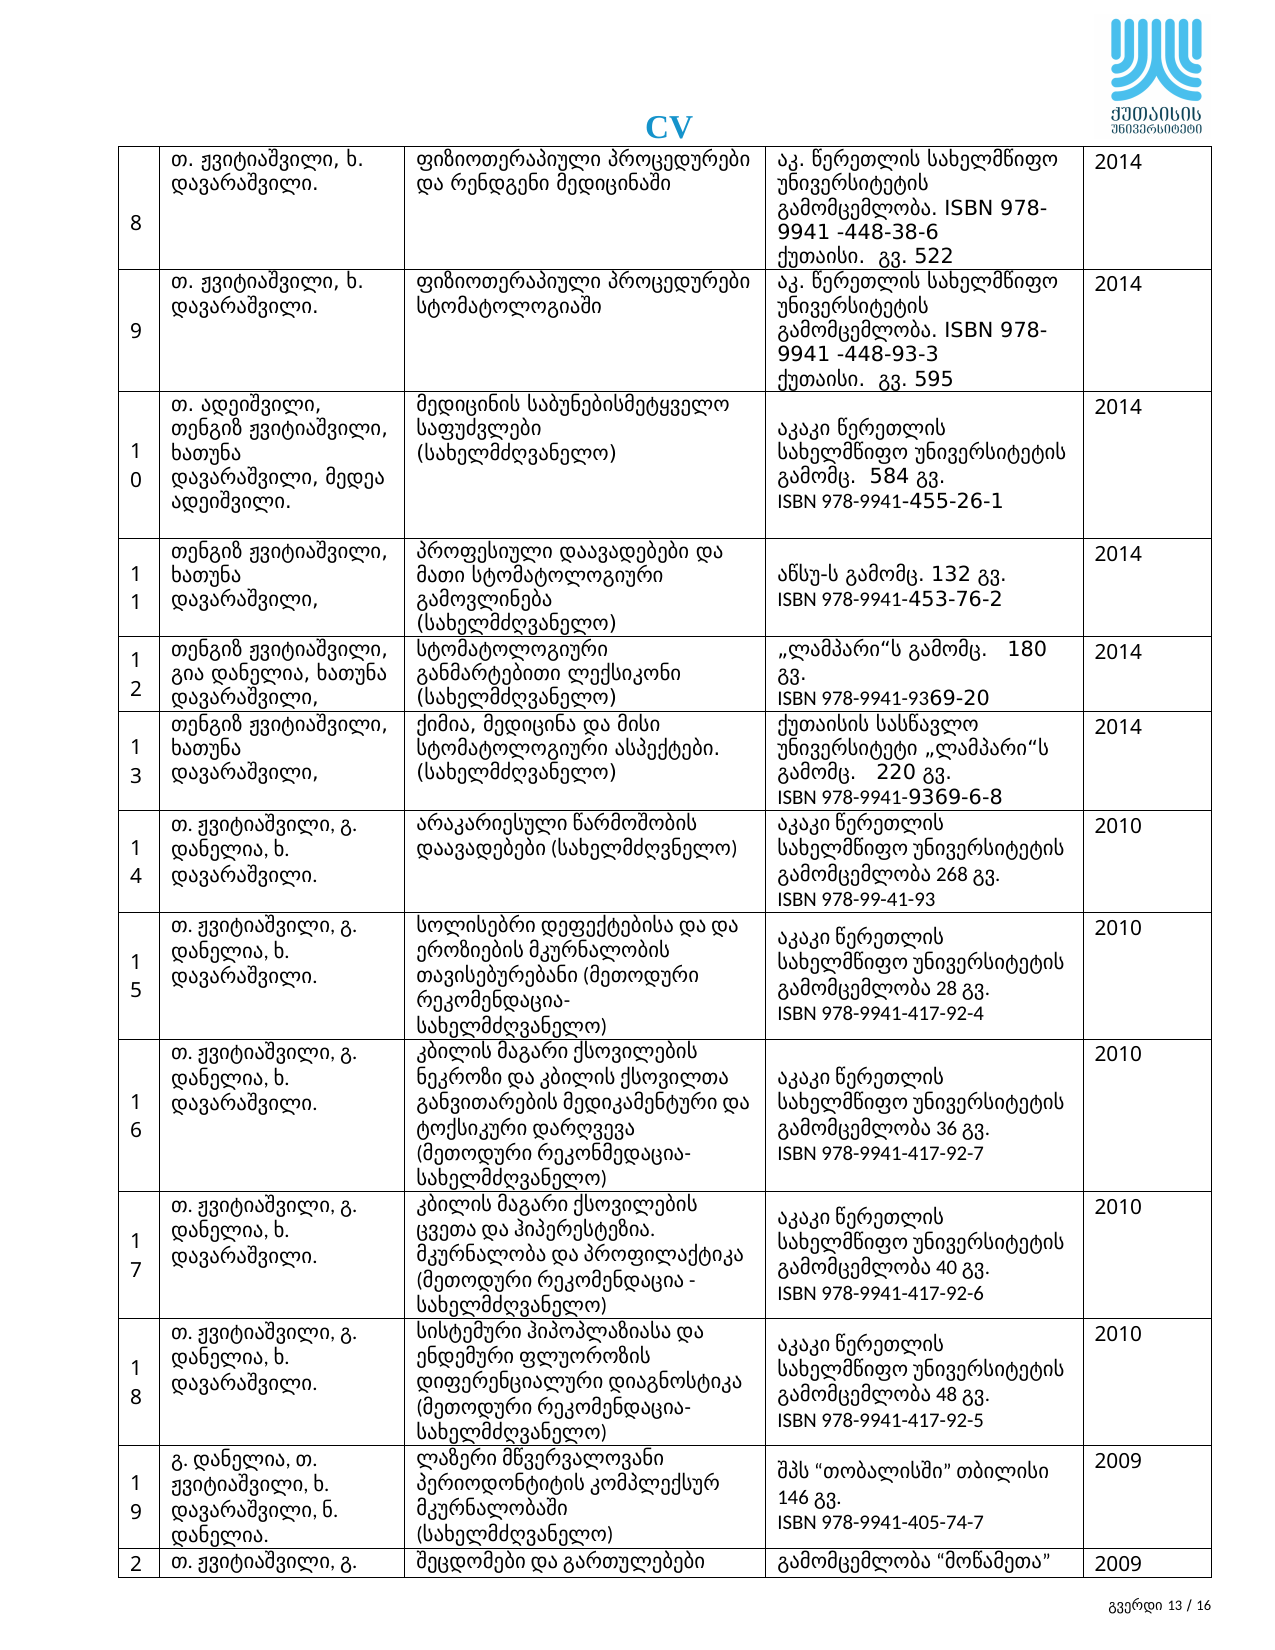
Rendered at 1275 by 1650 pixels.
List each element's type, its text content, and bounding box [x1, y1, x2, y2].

table_cell აკ. წერეთლის სახელმწიფო უნივერსიტეტის გამომცემლობა. ISBN 978-9941 -448-93-3 ქუთაისი. გვ. 595 [766, 270, 1083, 391]
table_cell თ. ჟვიტიაშვილი, გ. დანელია, ხ. დავარაშვილი. [160, 913, 404, 1038]
table_cell თ. ჟვიტიაშვილი, გ. დანელია, ხ. დავარაშვილი. [160, 1192, 404, 1318]
table_cell თ. ადეიშვილი, თენგიზ ჟვიტიაშვილი, ხათუნა დავარაშვილი, მედეა ადეიშვილი. [160, 392, 404, 538]
table_cell 2014 [1084, 147, 1211, 268]
table_cell 18 [119, 1319, 159, 1445]
table_cell 2014 [1084, 637, 1211, 711]
table_cell თენგიზ ჟვიტიაშვილი, ხათუნა დავარაშვილი, [160, 712, 404, 810]
table_cell 16 [119, 1040, 159, 1191]
table_cell გამომცემლობა “მოწამეთა” გვ 16. ISBN 978-99928-53-63-6 [766, 1549, 1083, 1577]
table_cell 2010 [1084, 811, 1211, 912]
table_cell აკ. წერეთლის სახელმწიფო უნივერსიტეტის გამომცემლობა. ISBN 978-9941 -448-38-6 ქუთაისი. გვ. 522 [766, 147, 1083, 268]
table_cell 2014 [1084, 392, 1211, 538]
table_cell თ. ჟვიტიაშვილი, გ. დანელია, ხ. დავარაშვილი. [160, 1319, 404, 1445]
table_cell 19 [119, 1446, 159, 1548]
table_cell არაკარიესული წარმოშობის დაავადებები (სახელმძღვნელო) [405, 811, 765, 912]
table_cell 20 [119, 1549, 159, 1577]
table_cell თ. ჟვიტიაშვილი, გ. დანელია, ხ. დავარაშვილი. [160, 1040, 404, 1191]
table_cell 13 [119, 712, 159, 810]
table_cell ფიზიოთერაპიული პროცედურები და რენდგენი მედიცინაში [405, 147, 765, 268]
table_cell აკაკი წერეთლის სახელმწიფო უნივერსიტეტის გამომცემლობა 28 გვ. ISBN 978-9941-417-92-4 [766, 913, 1083, 1038]
table_cell აკაკი წერეთლის სახელმწიფო უნივერსიტეტის გამომც. 584 გვ. ISBN 978-9941-455-26-1 [766, 392, 1083, 538]
table_cell 11 [119, 539, 159, 636]
table_cell ქუთაისის სასწავლო უნივერსიტეტი „ლამპარი“ს გამომც. 220 გვ. ISBN 978-9941-9369-6-8 [766, 712, 1083, 810]
table_cell სოლისებრი დეფექტებისა და და ეროზიების მკურნალობის თავისებურებანი (მეთოდური რეკომენდაცია-სახელმძღვანელო) [405, 913, 765, 1038]
table_cell შპს “თობალისში” თბილისი 146 გვ. ISBN 978-9941-405-74-7 [766, 1446, 1083, 1548]
table_cell ლაზერი მწვერვალოვანი პერიოდონტიტის კომპლექსურ მკურნალობაში (სახელმძღვანელო) [405, 1446, 765, 1548]
table_cell აკაკი წერეთლის სახელმწიფო უნივერსიტეტის გამომცემლობა 36 გვ. ISBN 978-9941-417-92-7 [766, 1040, 1083, 1191]
table_cell აკაკი წერეთლის სახელმწიფო უნივერსიტეტის გამომცემლობა 48 გვ. ISBN 978-9941-417-92-5 [766, 1319, 1083, 1445]
table_cell 2014 [1084, 712, 1211, 810]
table_cell 2014 [1084, 270, 1211, 391]
table_cell 2010 [1084, 913, 1211, 1038]
table_cell 2010 [1084, 1040, 1211, 1191]
table_cell მედიცინის საბუნებისმეტყველო საფუძვლები (სახელმძღვანელო) [405, 392, 765, 538]
table_cell 2009 [1084, 1446, 1211, 1548]
table_cell კბილის მაგარი ქსოვილების ცვეთა და ჰიპერესტეზია. მკურნალობა და პროფილაქტიკა (მეთოდური რეკომენდაცია - სახელმძღვანელო) [405, 1192, 765, 1318]
table_cell 10 [119, 392, 159, 538]
table_cell თ. ჟვიტიაშვილი, გ. დანელია, ხ. დავარაშვილი. [160, 1549, 404, 1577]
table_cell 12 [119, 637, 159, 711]
table_cell 2010 [1084, 1319, 1211, 1445]
table_cell აკაკი წერეთლის სახელმწიფო უნივერსიტეტის გამომცემლობა 40 გვ. ISBN 978-9941-417-92-6 [766, 1192, 1083, 1318]
table_cell 14 [119, 811, 159, 912]
table_cell 2010 [1084, 1192, 1211, 1318]
table_cell სისტემური ჰიპოპლაზიასა და ენდემური ფლუოროზის დიფერენციალური დიაგნოსტიკა (მეთოდური რეკომენდაცია-სახელმძღვანელო) [405, 1319, 765, 1445]
table_cell თ. ჟვიტიაშვილი, ხ. დავარაშვილი. [160, 147, 404, 268]
table_cell 8 [119, 147, 159, 268]
table_cell თ. ჟვიტიაშვილი, ხ. დავარაშვილი. [160, 270, 404, 391]
table_cell აკაკი წერეთლის სახელმწიფო უნივერსიტეტის გამომცემლობა 268 გვ. ISBN 978-99-41-93 [766, 811, 1083, 912]
table_cell 17 [119, 1192, 159, 1318]
table_cell „ლამპარი“ს გამომც. 180 გვ. ISBN 978-9941-9369-20 [766, 637, 1083, 711]
table_cell კბილის მაგარი ქსოვილების ნეკროზი და კბილის ქსოვილთა განვითარების მედიკამენტური და ტოქსიკური დარღვევა (მეთოდური რეკონმედაცია-სახელმძღვანელო) [405, 1040, 765, 1191]
table_cell აწსუ-ს გამომც. 132 გვ. ISBN 978-9941-453-76-2 [766, 539, 1083, 636]
table_cell 15 [119, 913, 159, 1038]
picture [1094, 14, 1211, 139]
table_cell თ. ჟვიტიაშვილი, გ. დანელია, ხ. დავარაშვილი. [160, 811, 404, 912]
table_cell ფიზიოთერაპიული პროცედურები სტომატოლოგიაში [405, 270, 765, 391]
table_cell სტომატოლოგიური განმარტებითი ლექსიკონი (სახელმძღვანელო) [405, 637, 765, 711]
table_cell შეცდომები და გართულებები ენდოდონტიური მკურნალობის დროს (მეთოდური რეკომენდაცია-სახელმძღვანელო) [405, 1549, 765, 1577]
table_cell 9 [119, 270, 159, 391]
table_cell 2014 [1084, 539, 1211, 636]
table_cell 2009 [1084, 1549, 1211, 1577]
table_cell პროფესიული დაავადებები და მათი სტომატოლოგიური გამოვლინება (სახელმძღვანელო) [405, 539, 765, 636]
table_cell ქიმია, მედიცინა და მისი სტომატოლოგიური ასპექტები. (სახელმძღვანელო) [405, 712, 765, 810]
table_cell თენგიზ ჟვიტიაშვილი, გია დანელია, ხათუნა დავარაშვილი, [160, 637, 404, 711]
table_cell თენგიზ ჟვიტიაშვილი, ხათუნა დავარაშვილი, [160, 539, 404, 636]
table_cell გ. დანელია, თ. ჟვიტიაშვილი, ხ. დავარაშვილი, ნ. დანელია. [160, 1446, 404, 1548]
